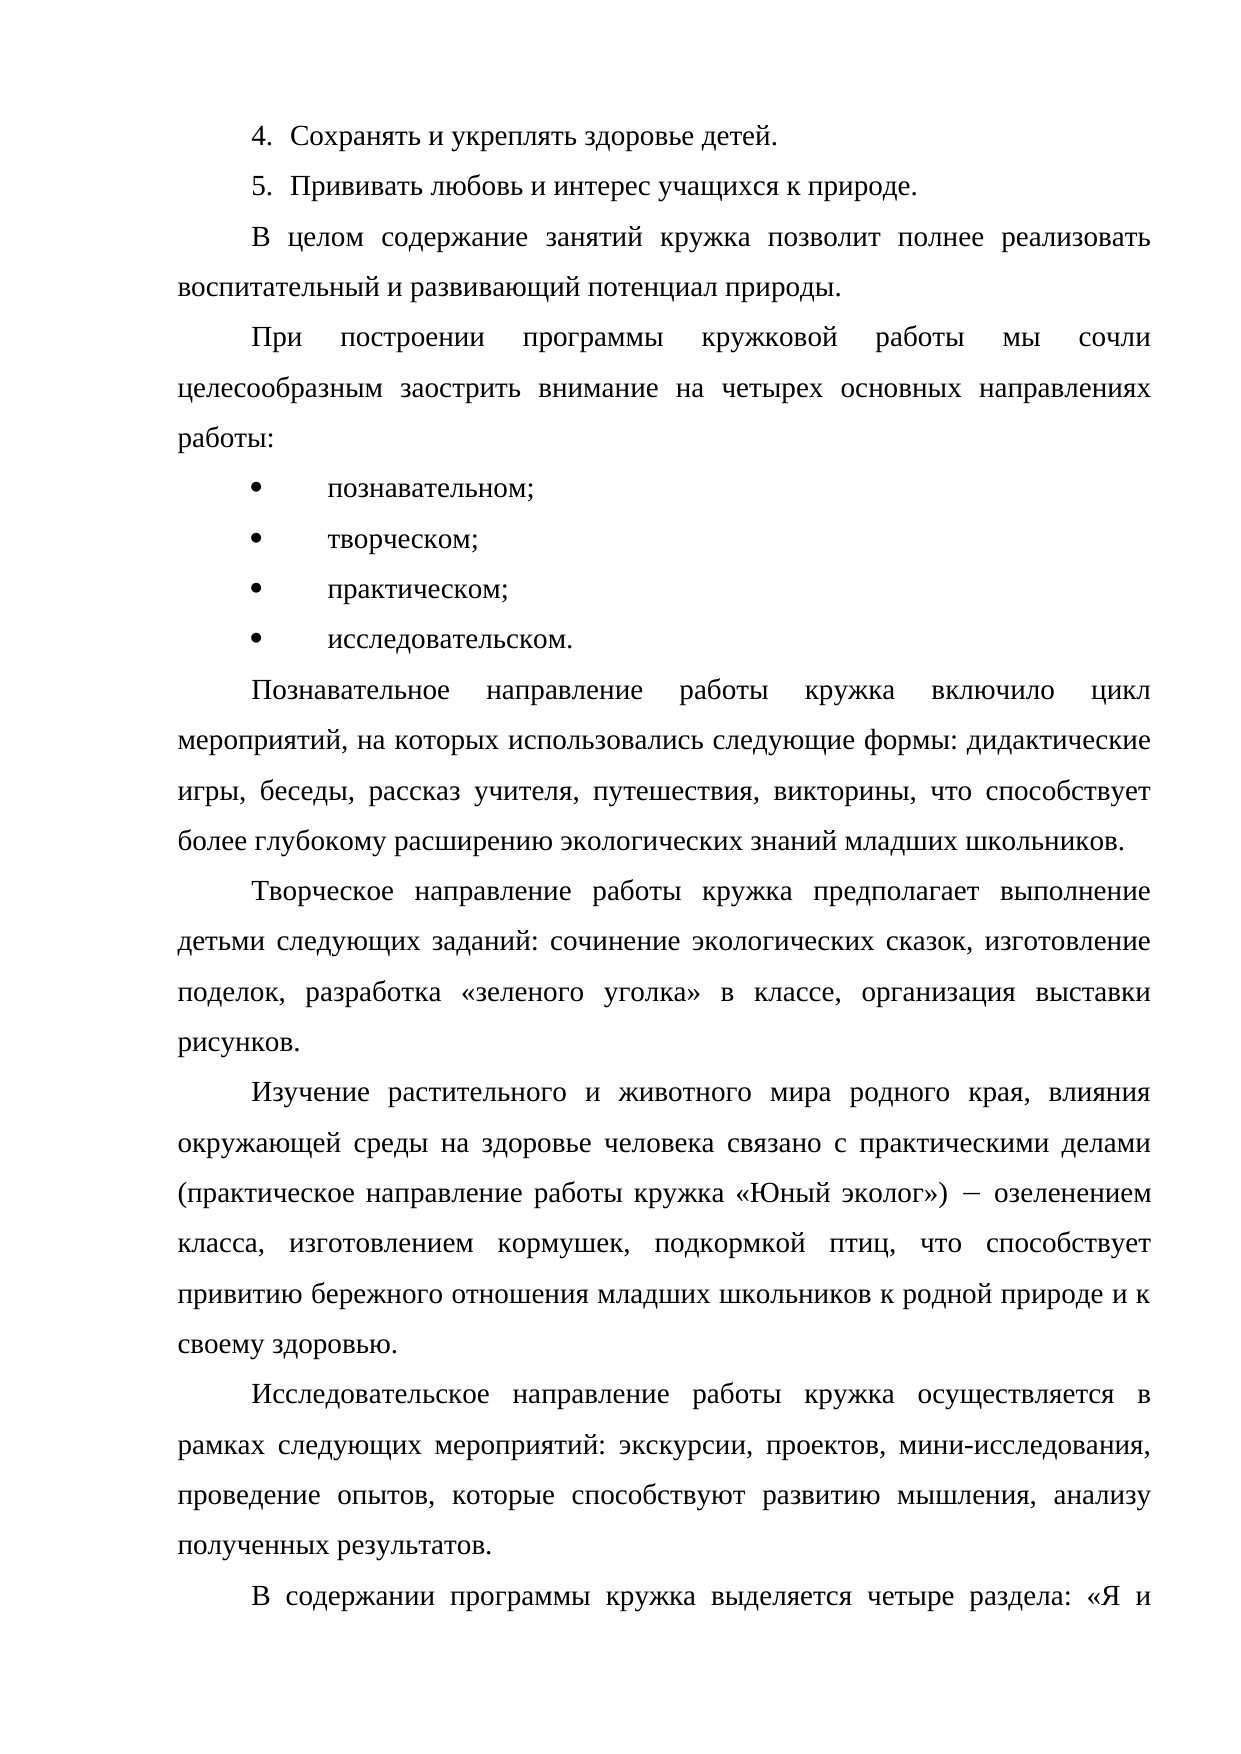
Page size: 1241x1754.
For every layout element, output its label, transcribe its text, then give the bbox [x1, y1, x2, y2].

text В целом содержание занятий кружка позволит полнее реализовать воспитательный и развивающий потенциал природы. [177, 219, 1152, 303]
text Исследовательское направление работы кружка осуществляется в рамках следующих мероприятий: экскурсии, проектов, мини-исследования, проведение опытов, которые способствуют развитию мышления, анализу полученных результатов. [177, 1376, 1152, 1561]
list Сохранять и укреплять здоровье детей. [177, 118, 1152, 152]
text Познавательное направление работы кружка включило цикл мероприятий, на которых использовались следующие формы: дидактические игры, беседы, рассказ учителя, путешествия, викторины, что способствует более глубокому расширению экологических знаний младших школьников. [177, 672, 1152, 856]
text При построении программы кружковой работы мы сочли целесообразным заострить внимание на четырех основных направлениях работы: [177, 319, 1152, 453]
text Изучение растительного и животного мира родного края, влияния окружающей среды на здоровье человека связано с практическими делами (практическое направление работы кружка «Юный эколог») озеленением класса, изготовлением кормушек, подкормкой птиц, что способствует привитию бережного отношения младших школьников к родной природе и к своему здоровью. [177, 1074, 1152, 1360]
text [177, 1578, 1152, 1611]
text Творческое направление работы кружка предполагает выполнение детьми следующих заданий: сочинение экологических сказок, изготовление поделок, разработка «зеленого уголка» в классе, организация выставки рисунков. [177, 873, 1152, 1058]
list исследовательском. [177, 622, 1152, 655]
list познавательном; [177, 470, 1152, 504]
list Прививать любовь и интерес учащихся к природе. [177, 168, 1152, 202]
list практическом; [177, 571, 1152, 605]
list творческом; [177, 521, 1152, 554]
